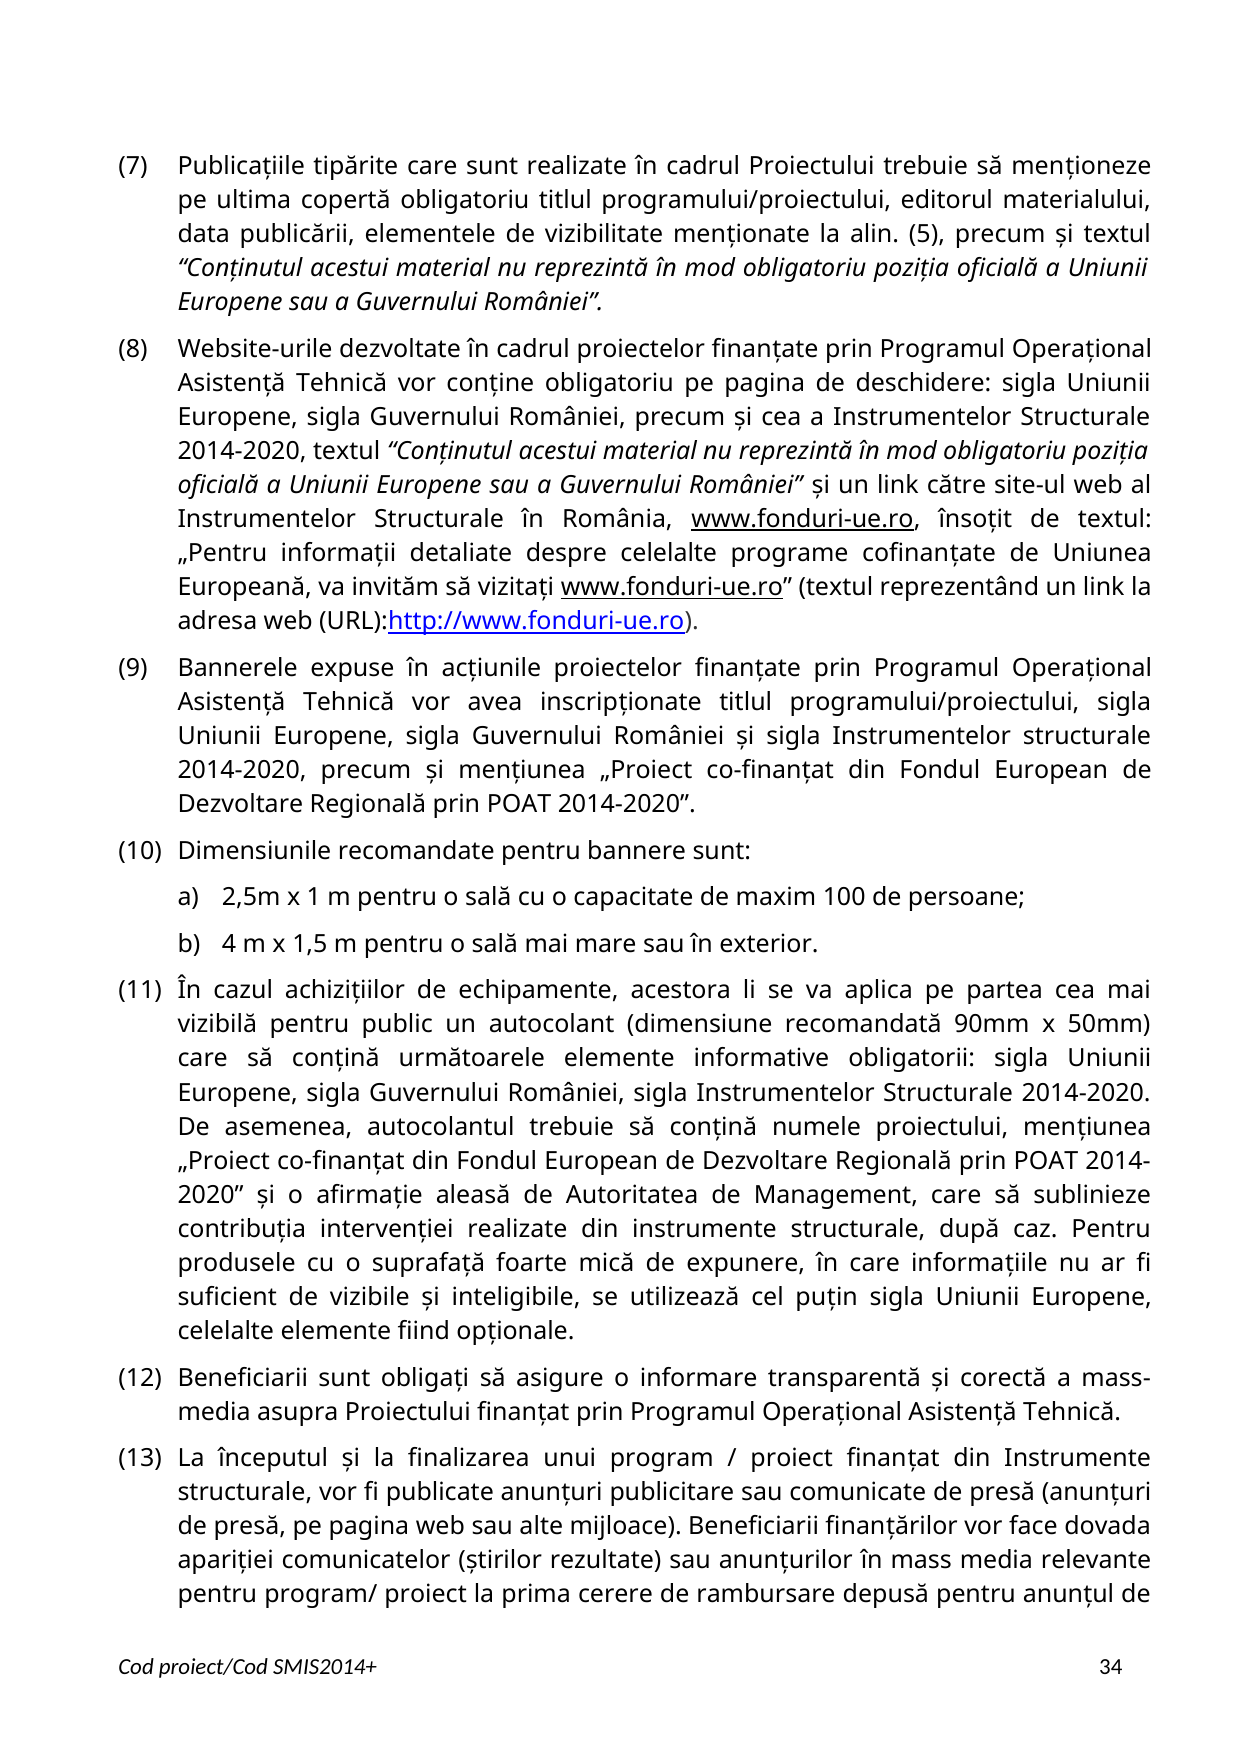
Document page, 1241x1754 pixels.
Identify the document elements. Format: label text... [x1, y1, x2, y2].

list În cazul achiziţiilor de echipamente, acestora li se va aplica pe partea cea mai vizibilă pentru public un autocolant (dimensiune recomandată 90mm x 50mm) care să conţină următoarele elemente informative obligatorii: sigla Uniunii Europene, sigla Guvernului României, sigla Instrumentelor Structurale 2014-2020. De asemenea, autocolantul trebuie să conțină numele proiectului, menţiunea „Proiect co-finanţat din Fondul European de Dezvoltare Regională prin POAT 2014-2020” şi o afirmaţie aleasă de Autoritatea de Management, care să sublinieze contribuţia intervenţiei realizate din instrumente structurale, după caz. Pentru produsele cu o suprafaţă foarte mică de expunere, în care informaţiile nu ar fi suficient de vizibile şi inteligibile, se utilizează cel puţin sigla Uniunii Europene, celelalte elemente fiind opţionale. [118, 972, 1152, 1347]
list Beneficiarii sunt obligaţi să asigure o informare transparentă şi corectă a mass-media asupra Proiectului finanţat prin Programul Operaţional Asistenţă Tehnică. [118, 1359, 1152, 1427]
list 4 m x 1,5 m pentru o sală mai mare sau în exterior. [177, 925, 1152, 959]
list 2,5m x 1 m pentru o sală cu o capacitate de maxim 100 de persoane; [177, 879, 1152, 913]
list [118, 1440, 1152, 1610]
list Bannerele expuse în acţiunile proiectelor finanţate prin Programul Operaţional Asistenţă Tehnică vor avea inscripţionate titlul programului/proiectului, sigla Uniunii Europene, sigla Guvernului României şi sigla Instrumentelor structurale 2014-2020, precum și menţiunea „Proiect co-finanţat din Fondul European de Dezvoltare Regională prin POAT 2014-2020”. [118, 649, 1152, 820]
list Dimensiunile recomandate pentru bannere sunt: [118, 832, 1152, 866]
list Website-urile dezvoltate în cadrul proiectelor finanţate prin Programul Operaţional Asistenţă Tehnică vor conţine obligatoriu pe pagina de deschidere: sigla Uniunii Europene, sigla Guvernului României, precum şi cea a Instrumentelor Structurale 2014-2020, textul “Conținutul acestui material nu reprezintă în mod obligatoriu poziția oficială a Uniunii Europene sau a Guvernului României” și un link către site-ul web al Instrumentelor Structurale în România, www.fonduri-ue.ro, însoţit de textul: „Pentru informaţii detaliate despre celelalte programe cofinanţate de Uniunea Europeană, va invităm să vizitaţi www.fonduri-ue.ro” (textul reprezentând un link la adresa web (URL):http://www.fonduri-ue.ro). [118, 330, 1152, 637]
list Publicaţiile tipărite care sunt realizate în cadrul Proiectului trebuie să menţioneze pe ultima copertă obligatoriu titlul programului/proiectului, editorul materialului, data publicării, elementele de vizibilitate menţionate la alin. (5), precum şi textul “Conținutul acestui material nu reprezintă în mod obligatoriu poziția oficială a Uniunii Europene sau a Guvernului României”. [118, 148, 1152, 318]
